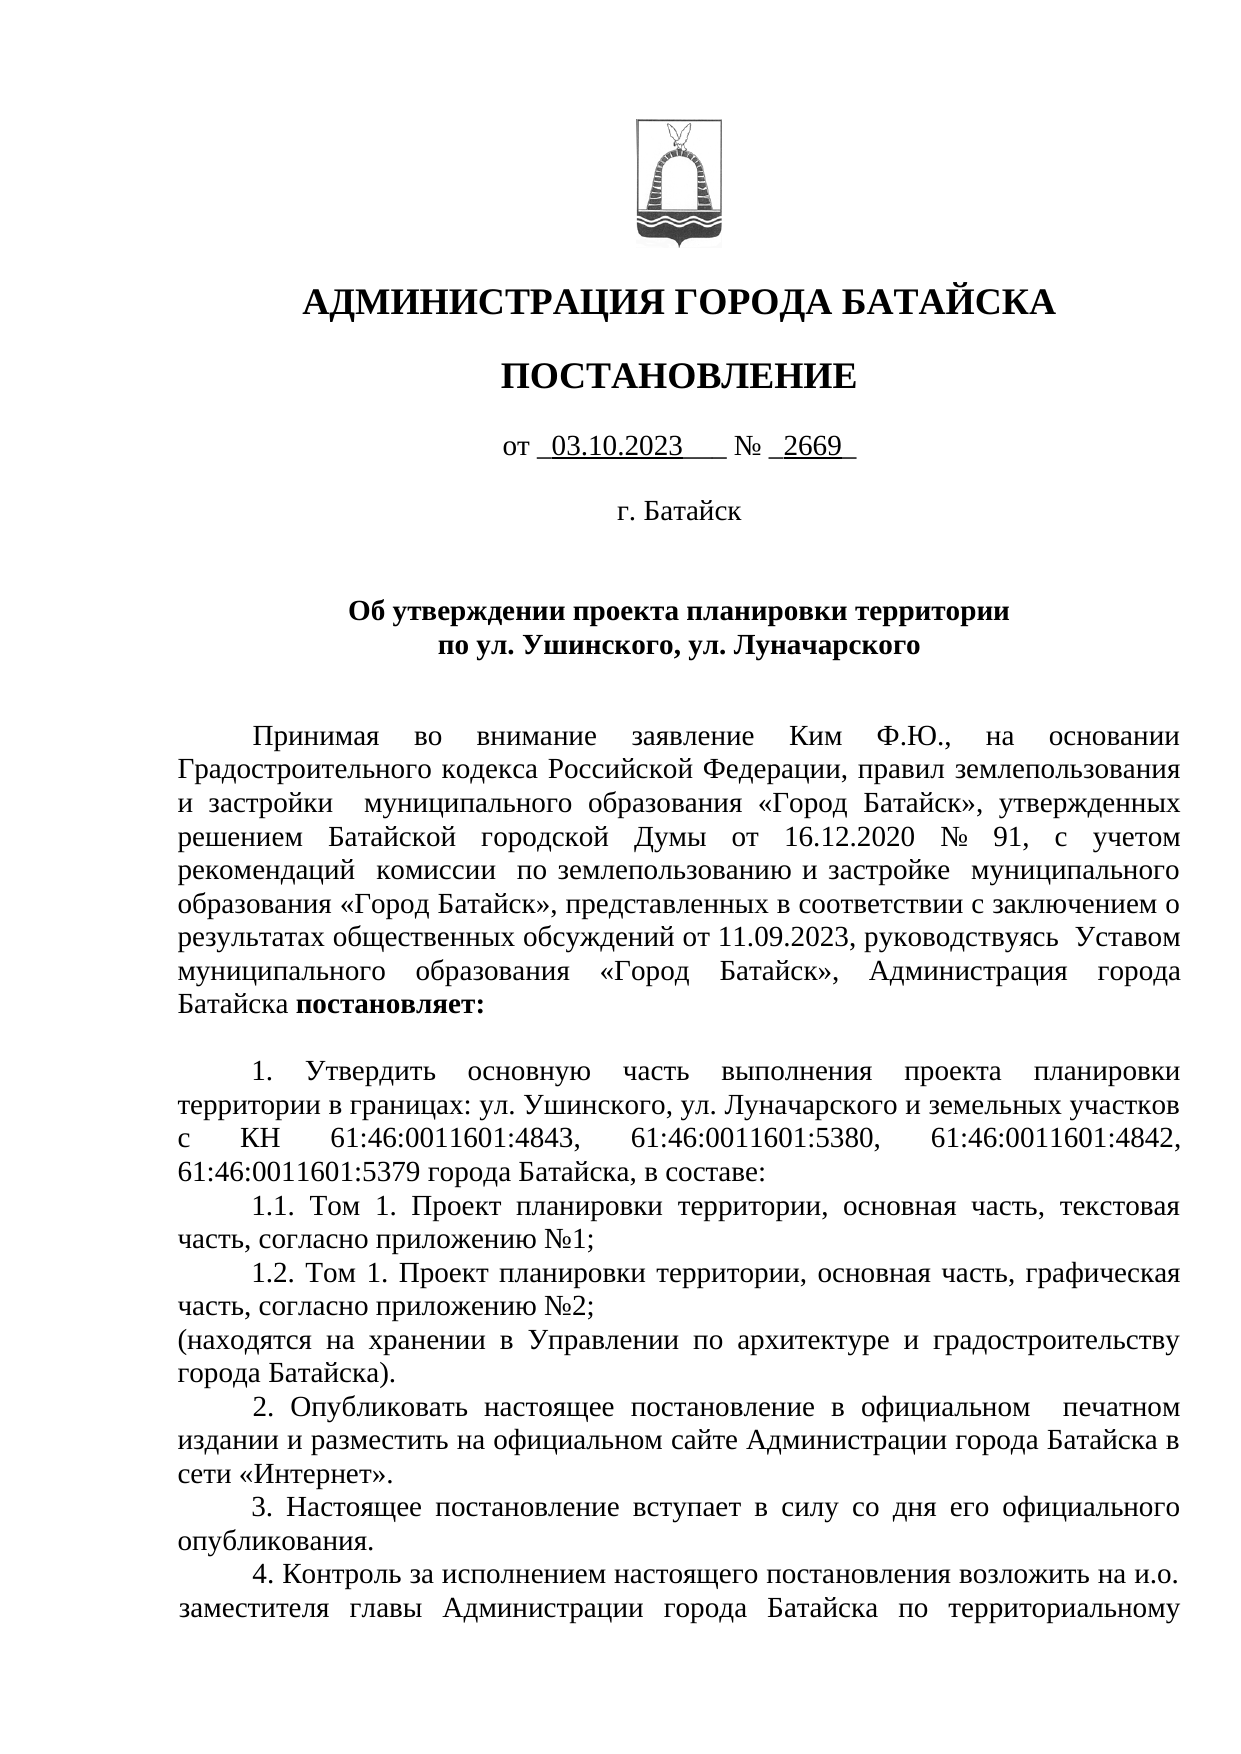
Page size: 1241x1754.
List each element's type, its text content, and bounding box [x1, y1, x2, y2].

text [179, 1557, 1181, 1624]
text ПОСТАНОВЛЕНИЕ [177, 354, 1181, 397]
text 2. Опубликовать настоящее постановление в официальном печатном издании и разместить на официальном сайте Администрации города Батайска в сети «Интернет». [177, 1389, 1181, 1489]
text 1. Утвердить основную часть выполнения проекта планировки территории в границах: ул. Ушинского, ул. Луначарского и земельных участков с КН 61:46:0011601:4843, 61:46:0011601:5380, 61:46:0011601:4842, 61:46:0011601:5379 города Батайска, в составе: [177, 1053, 1181, 1188]
text по ул. Ушинского, ул. Луначарского [177, 627, 1181, 660]
text (находятся на хранении в Управлении по архитектуре и градостроительству города Батайска). [177, 1322, 1181, 1389]
picture [636, 119, 722, 248]
text 1.1. Том 1. Проект планировки территории, основная часть, текстовая часть, согласно приложению №1; [177, 1188, 1181, 1255]
text 1.2. Том 1. Проект планировки территории, основная часть, графическая часть, согласно приложению №2; [177, 1255, 1181, 1322]
text Об утверждении проекта планировки территории [177, 593, 1181, 627]
text г. Батайск [177, 493, 1181, 526]
text 3. Настоящее постановление вступает в силу со дня его официального опубликования. [177, 1489, 1181, 1557]
text Принимая во внимание заявление Ким Ф.Ю., на основании Градостроительного кодекса Российской Федерации, правил землепользования и застройки муниципального образования «Город Батайск», утвержденных решением Батайской городской Думы от 16.12.2020 № 91, с учетом рекомендаций комиссии по землепользованию и застройке муниципального образования «Город Батайск», представленных в соответствии с заключением о результатах общественных обсуждений от 11.09.2023, руководствуясь Уставом муниципального образования «Город Батайск», Администрация города Батайска постановляет: [177, 718, 1181, 1020]
text АДМИНИСТРАЦИЯ ГОРОДА БАТАЙСКА [177, 279, 1181, 323]
text от _03.10.2023___ № _2669_ [177, 428, 1181, 462]
